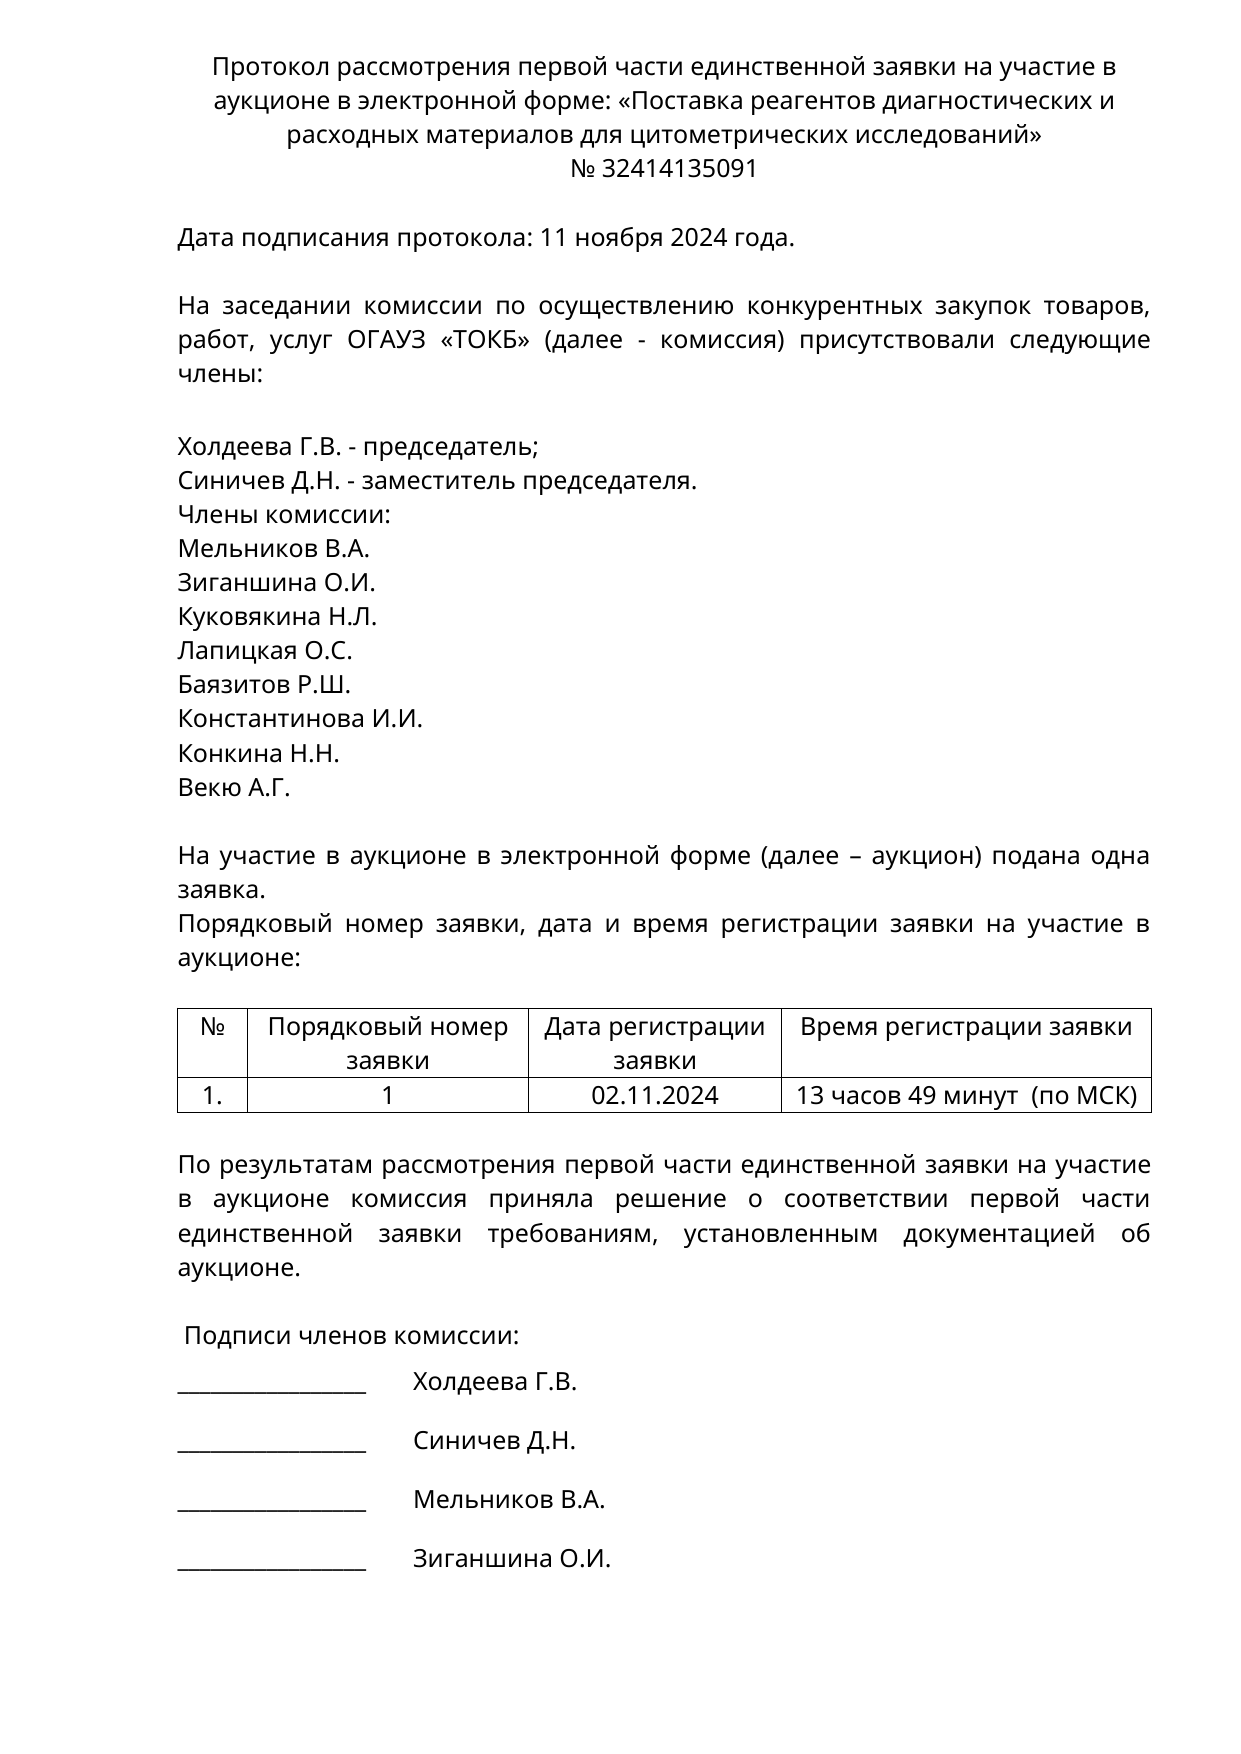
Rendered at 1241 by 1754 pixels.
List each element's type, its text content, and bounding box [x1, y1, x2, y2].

table_cell 1. [178, 1078, 247, 1112]
table_header _________________ [166, 1351, 402, 1411]
text Константинова И.И. [177, 701, 1152, 735]
text Дата подписания протокола: 11 ноября 2024 года. [177, 219, 1152, 253]
text Синичев Д.Н. - заместитель председателя. [177, 463, 1152, 497]
table_cell 13 часов 49 минут (по МСК) [782, 1078, 1151, 1112]
text № 32414135091 [177, 151, 1152, 185]
table_cell _________________ [166, 1411, 402, 1469]
text Куковякина Н.Л. [177, 599, 1152, 633]
text Мельников В.А. [177, 531, 1152, 565]
text На участие в аукционе в электронной форме (далее – аукцион) подана одна заявка. [177, 837, 1152, 906]
table_cell Синичев Д.Н. [402, 1411, 727, 1469]
table_header Время регистрации заявки [782, 1009, 1151, 1077]
text Зиганшина О.И. [177, 565, 1152, 599]
text Члены комиссии: [177, 497, 1152, 531]
text На заседании комиссии по осуществлению конкурентных закупок товаров, работ, услуг ОГАУЗ «ТОКБ» (далее - комиссия) присутствовали следующие члены: [177, 287, 1152, 389]
table_header № [178, 1009, 247, 1077]
text Конкина Н.Н. [177, 735, 1152, 769]
text Баязитов Р.Ш. [177, 667, 1152, 701]
table_cell _________________ [166, 1470, 402, 1529]
table_cell Мельников В.А. [402, 1470, 727, 1529]
text По результатам рассмотрения первой части единственной заявки на участие в аукционе комиссия приняла решение о соответствии первой части единственной заявки требованиям, установленным документацией об аукционе. [177, 1147, 1152, 1283]
text Подписи членов комиссии: [177, 1317, 1152, 1351]
text Лапицкая О.С. [177, 633, 1152, 667]
text Протокол рассмотрения первой части единственной заявки на участие в аукционе в электронной форме: «Поставка реагентов диагностических и расходных материалов для цитометрических исследований» [177, 49, 1152, 151]
text Порядковый номер заявки, дата и время регистрации заявки на участие в аукционе: [177, 906, 1152, 974]
table_cell _________________ [166, 1529, 402, 1588]
table_header Дата регистрации заявки [529, 1009, 781, 1077]
text Векю А.Г. [177, 769, 1152, 803]
table_cell Зиганшина О.И. [402, 1529, 727, 1588]
table_header Холдеева Г.В. [402, 1351, 727, 1411]
table_cell 1 [248, 1078, 528, 1112]
text Холдеева Г.В. - председатель; [177, 429, 1152, 463]
table_header Порядковый номер заявки [248, 1009, 528, 1077]
table_cell 02.11.2024 [529, 1078, 781, 1112]
